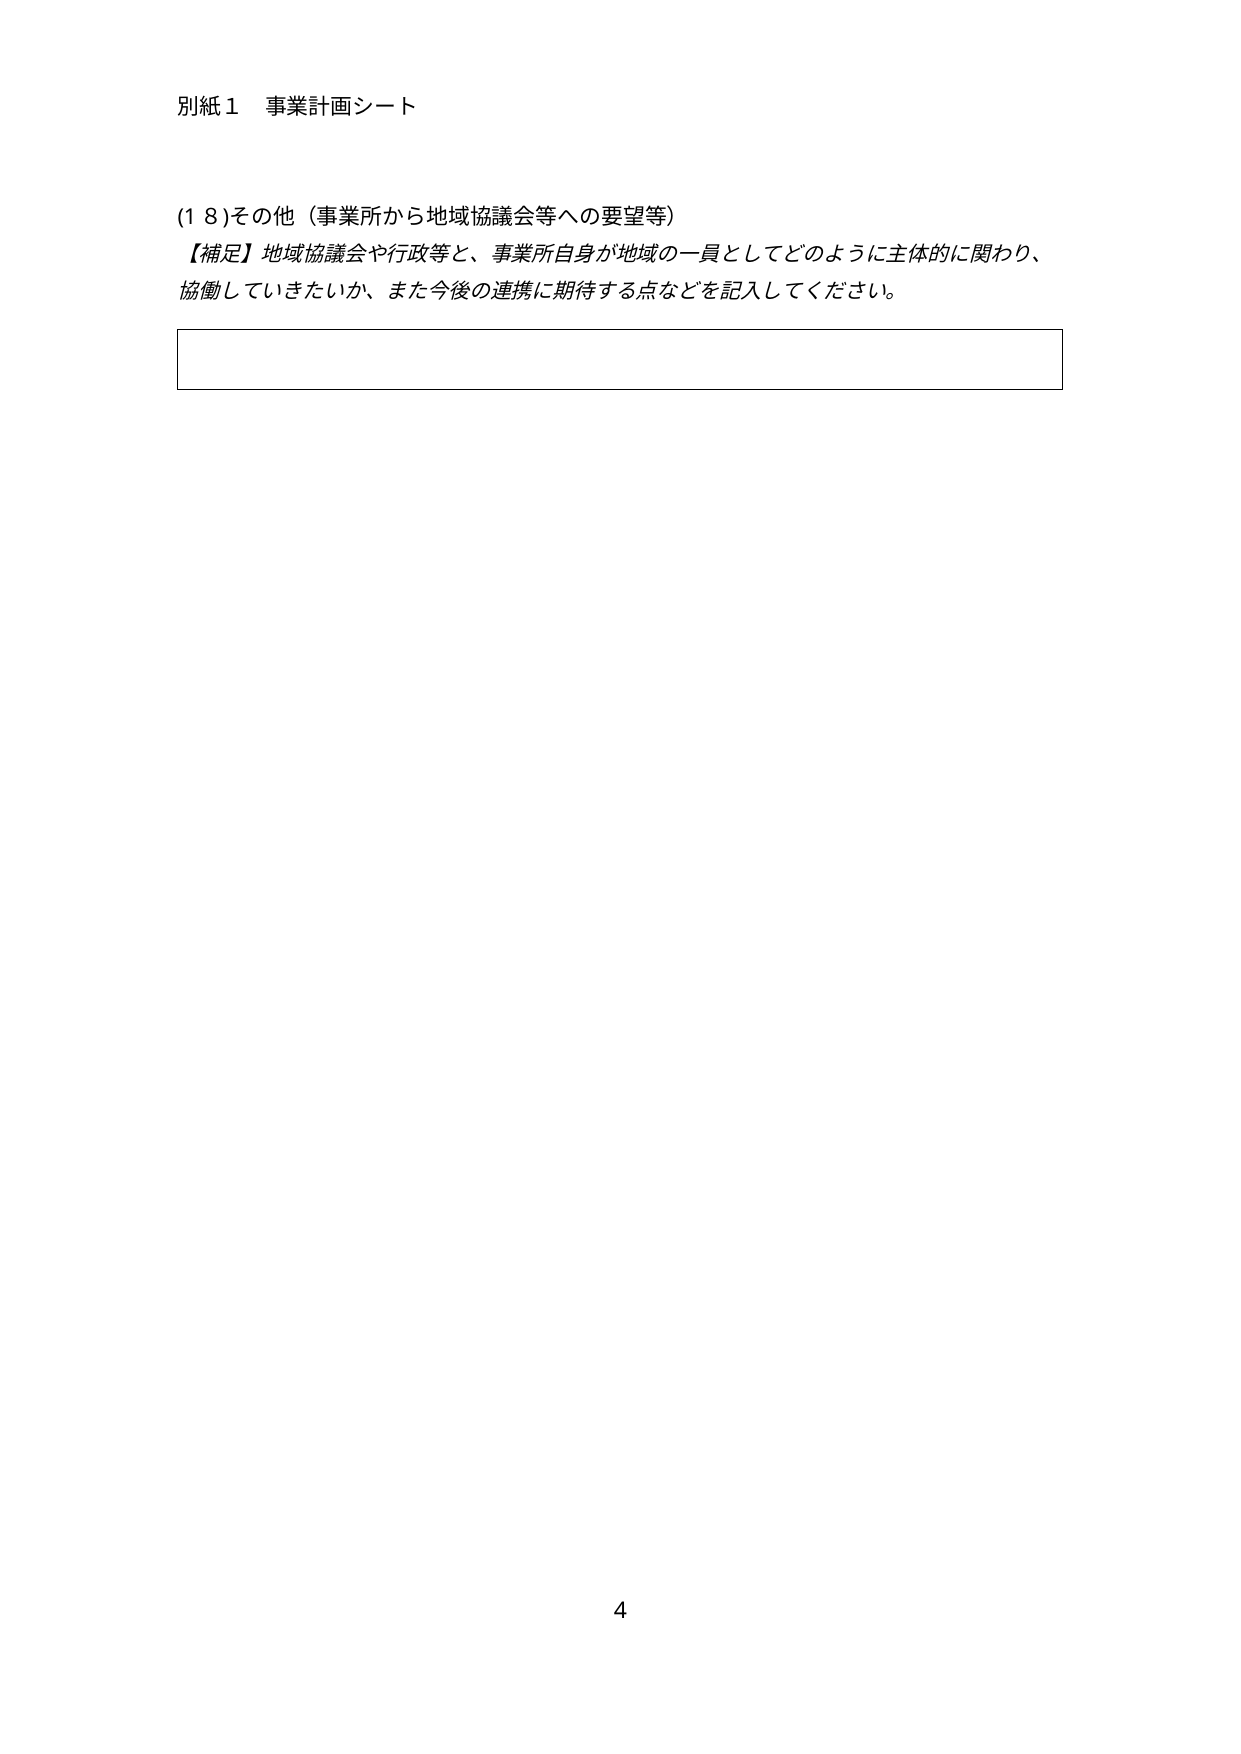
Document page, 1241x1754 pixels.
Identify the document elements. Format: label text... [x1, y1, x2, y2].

list (1８)その他（事業所から地域協議会等への要望等） 【補足】地域協議会や行政等と、事業所自身が地域の一員としてどのように主体的に関わり、協働していきたいか、また今後の連携に期待する点などを記入してください。 [177, 196, 1063, 308]
table_header [178, 330, 1062, 388]
